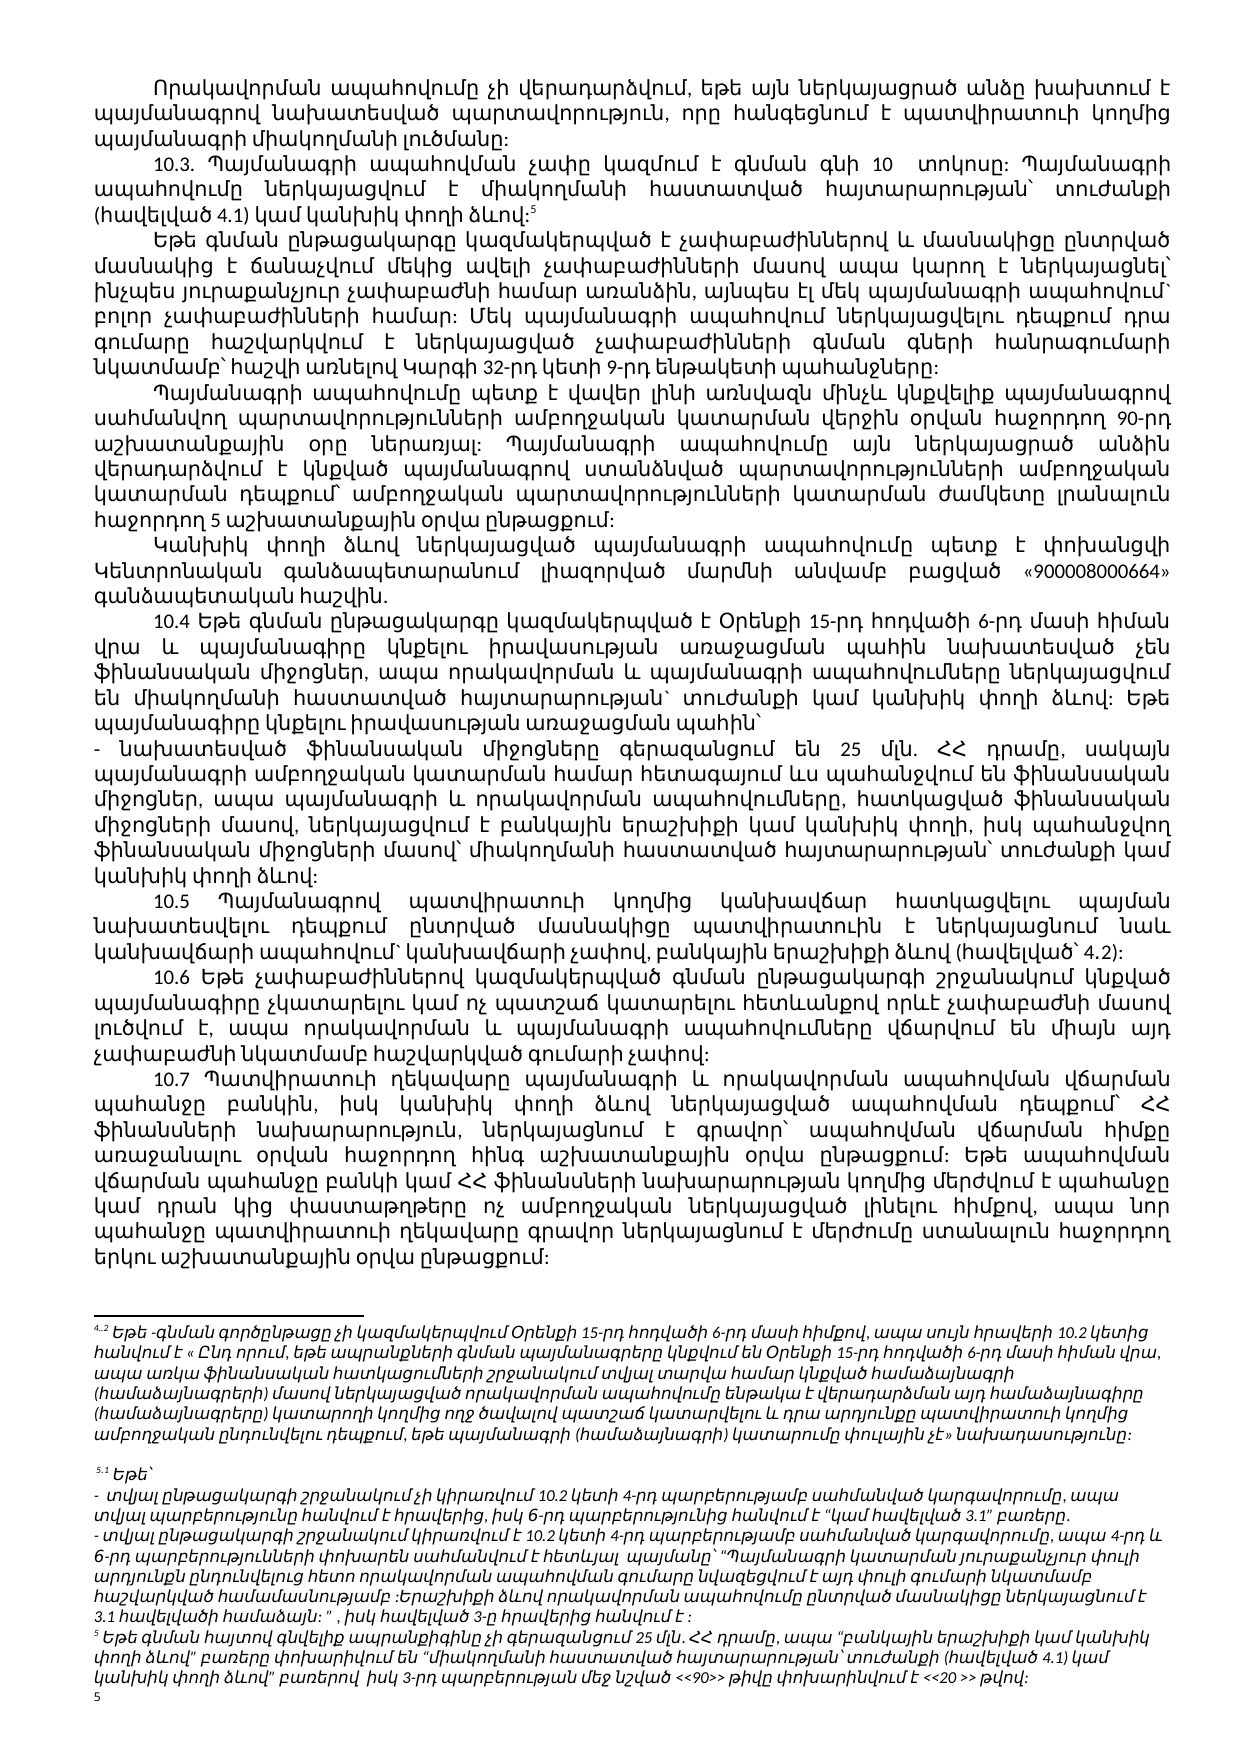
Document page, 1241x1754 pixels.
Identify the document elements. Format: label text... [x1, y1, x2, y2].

text 10.5 Պայմանագրով պատվիրատուի կողմից կանխավճար հատկացվելու պայման նախատեսվելու դեպքում ընտրված մասնակիցը պատվիրատուին է ներկայացնում նաև կանխավճարի ապահովում` կանխավճարի չափով, բանկային երաշխիքի ձևով (հավելված՝ 4․2): [94, 888, 1171, 964]
text Որակավորման ապահովումը չի վերադարձվում, եթե այն ներկայացրած անձը խախտում է պայմանագրով նախատեսված պարտավորություն, որը հանգեցնում է պատվիրատուի կողմից պայմանագրի միակողմանի լուծմանը: [94, 75, 1171, 151]
text 10.4 Եթե գնման ընթացակարգը կազմակերպված է Օրենքի 15-րդ հոդվածի 6-րդ մասի հիման վրա և պայմանագիրը կնքելու իրավասության առաջացման պահին նախատեսված չեն ֆինանսական միջոցներ, ապա որակավորման և պայմանագրի ապահովումները ներկայացվում են միակողմանի հաստատված հայտարարության` տուժանքի կամ կանխիկ փողի ձևով: Եթե պայմանագիրը կնքելու իրավասության առաջացման պահին՝ [94, 609, 1171, 736]
text Եթե գնման ընթացակարգը կազմակերպված է չափաբաժիններով և մասնակիցը ընտրված մասնակից է ճանաչվում մեկից ավելի չափաբաժինների մասով ապա կարող է ներկայացնել՝ ինչպես յուրաքանչյուր չափաբաժնի համար առանձին, այնպես էլ մեկ պայմանագրի ապահովում` բոլոր չափաբաժինների համար: Մեկ պայմանագրի ապահովում ներկայացվելու դեպքում դրա գումարը հաշվարկվում է ներկայացված չափաբաժինների գնման գների հանրագումարի նկատմամբ՝ հաշվի առնելով Կարգի 32-րդ կետի 9-րդ ենթակետի պահանջները: [94, 227, 1171, 380]
text - նախատեսված ֆինանսական միջոցները գերազանցում են 25 մլն. ՀՀ դրամը, սակայն պայմանագրի ամբողջական կատարման համար հետագայում ևս պահանջվում են ֆինանսական միջոցներ, ապա պայմանագրի և որակավորման ապահովումները, հատկացված ֆինանսական միջոցների մասով, ներկայացվում է բանկային երաշխիքի կամ կանխիկ փողի, իսկ պահանջվող ֆինանսական միջոցների մասով՝ միակողմանի հաստատված հայտարարության՝ տուժանքի կամ կանխիկ փողի ձևով: [94, 736, 1171, 888]
text Պայմանագրի ապահովումը պետք է վավեր լինի առնվազն մինչև կնքվելիք պայմանագրով սահմանվող պարտավորությունների ամբողջական կատարման վերջին օրվան հաջորդող 90-րդ աշխատանքային օրը ներառյալ: Պայմանագրի ապահովումը այն ներկայացրած անձին վերադարձվում է կնքված պայմանագրով ստանձնված պարտավորությունների ամբողջական կատարման դեպքում՝ ամբողջական պարտավորությունների կատարման ժամկետը լրանալուն հաջորդող 5 աշխատանքային օրվա ընթացքում: [94, 380, 1171, 532]
text Կանխիկ փողի ձևով ներկայացված պայմանագրի ապահովումը պետք է փոխանցվի Կենտրոնական գանձապետարանում լիազորված մարմնի անվամբ բացված «900008000664» գանձապետական հաշվին. [94, 532, 1171, 609]
text 10.7 Պատվիրատուի ղեկավարը պայմանագրի և որակավորման ապահովման վճարման պահանջը բանկին, իսկ կանխիկ փողի ձևով ներկայացված ապահովման դեպքում՝ ՀՀ ֆինանսների նախարարություն, ներկայացնում է գրավոր՝ ապահովման վճարման հիմքը առաջանալու օրվան հաջորդող հինգ աշխատանքային օրվա ընթացքում: Եթե ապահովման վճարման պահանջը բանկի կամ ՀՀ ֆինանսների նախարարության կողմից մերժվում է պահանջը կամ դրան կից փաստաթղթերը ոչ ամբողջական ներկայացված լինելու հիմքով, ապա նոր պահանջը պատվիրատուի ղեկավարը գրավոր ներկայացնում է մերժումը ստանալուն հաջորդող երկու աշխատանքային օրվա ընթացքում: [94, 1066, 1171, 1269]
text 10.6 Եթե չափաբաժիններով կազմակերպված գնման ընթացակարգի շրջանակում կնքված պայմանագիրը չկատարելու կամ ոչ պատշաճ կատարելու հետևանքով որևէ չափաբաժնի մասով լուծվում է, ապա որակավորման և պայմանագրի ապահովումները վճարվում են միայն այդ չափաբաժնի նկատմամբ հաշվարկված գումարի չափով: [94, 964, 1171, 1066]
text 10.3. Պայմանագրի ապահովման չափը կազմում է գնման գնի 10 տոկոսը: Պայմանագրի ապահովումը ներկայացվում է միակողմանի հաստատված հայտարարության՝ տուժանքի (հավելված 4.1) կամ կանխիկ փողի ձևով: [94, 151, 1171, 227]
